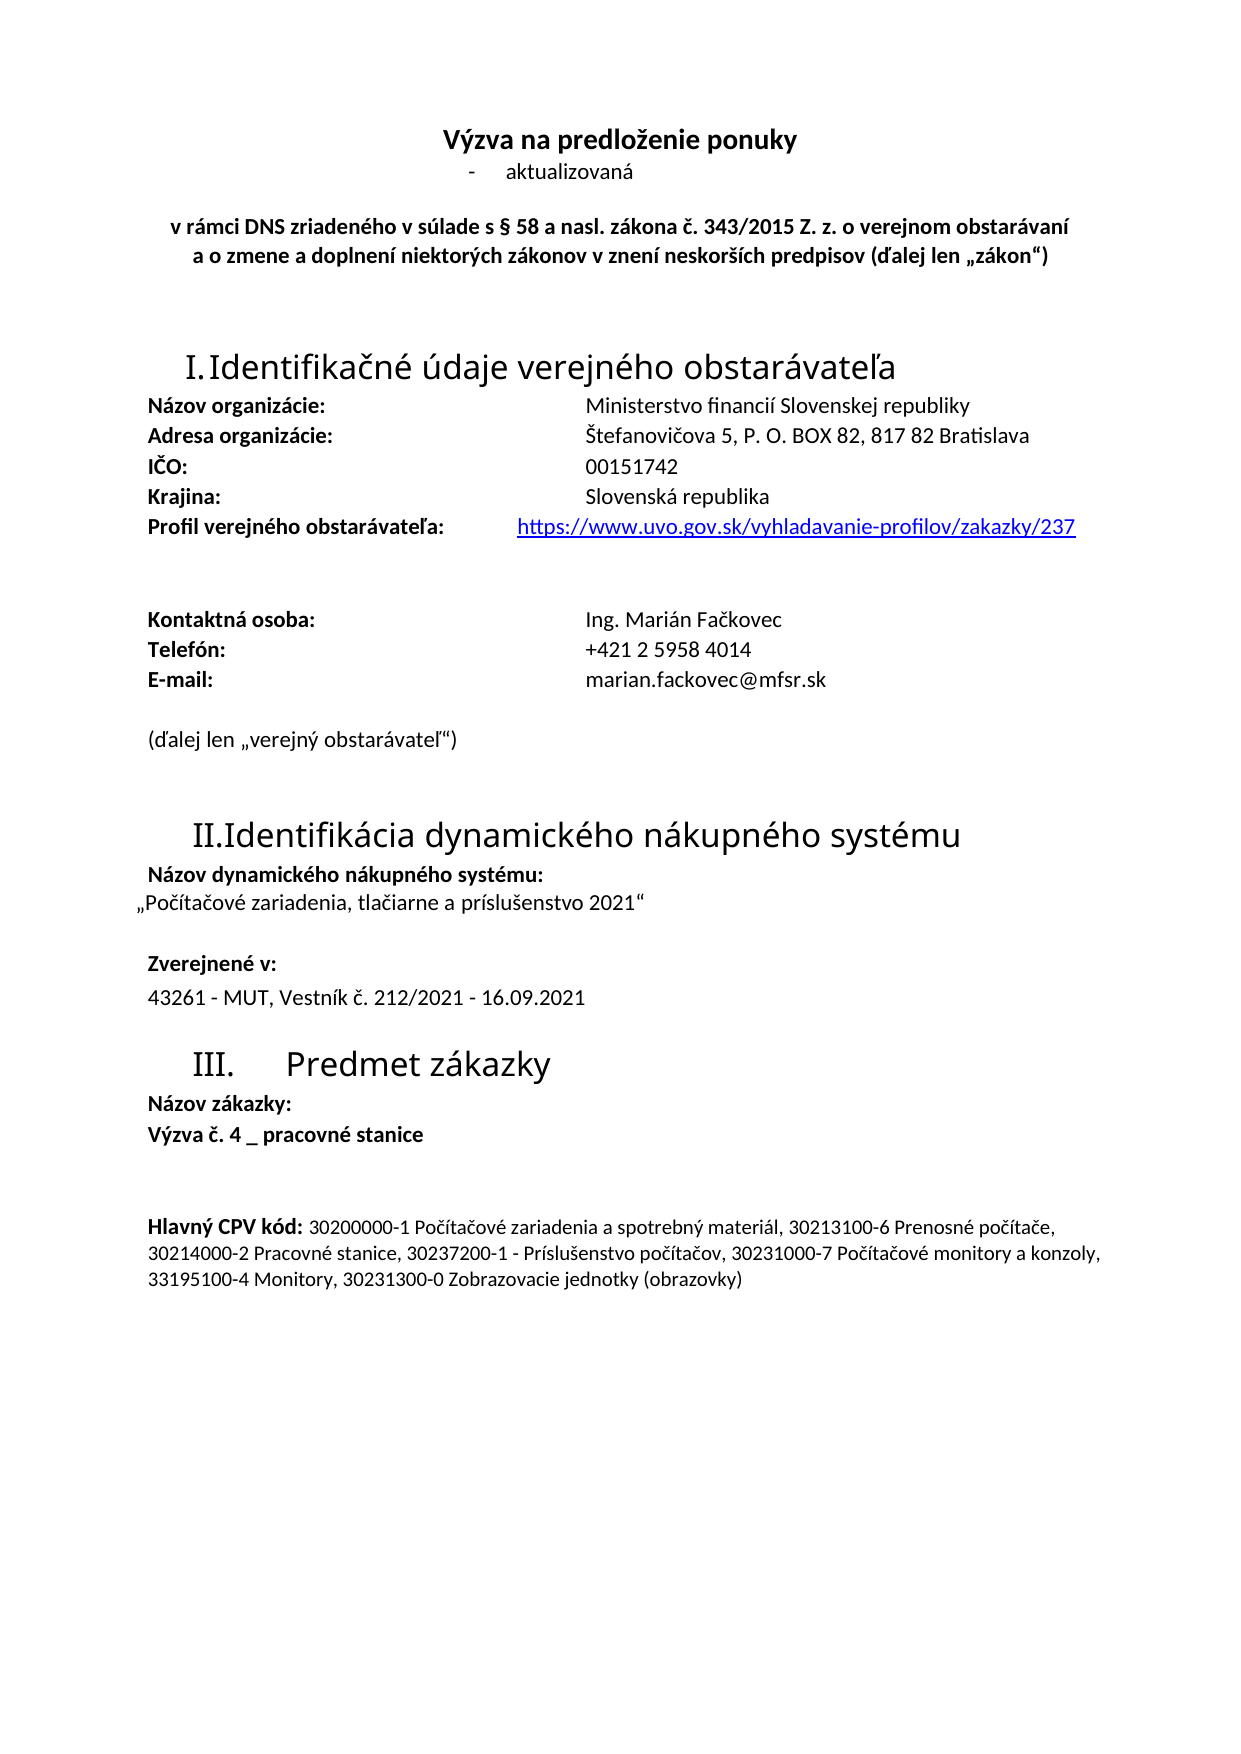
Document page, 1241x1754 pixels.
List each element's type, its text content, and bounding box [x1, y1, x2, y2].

text „Počítačové zariadenia, tlačiarne a príslušenstvo 2021“ [135, 888, 1105, 917]
list aktualizovaná [468, 157, 1105, 185]
subtitle Výzva č. 4 _ pracovné stanice [148, 1121, 1105, 1148]
subtitle Predmet zákazky [192, 1041, 1105, 1086]
text (ďalej len „verejný obstarávateľ“) [148, 726, 1105, 754]
subtitle Názov zákazky: [148, 1089, 1105, 1117]
text Telefón: +421 2 5958 4014 [148, 635, 1105, 663]
subtitle Zverejnené v: [148, 949, 1105, 977]
text IČO: 00151742 [148, 452, 1105, 480]
text Adresa organizácie: Štefanovičova 5, P. O. BOX 82, 817 82 Bratislava [148, 422, 1105, 450]
text E-mail: marian.fackovec@mfsr.sk [148, 665, 1105, 693]
text Názov organizácie: Ministerstvo financií Slovenskej republiky [148, 391, 1105, 419]
text v rámci DNS zriadeného v súlade s § 58 a nasl. zákona č. 343/2015 Z. z. o verejnom obstarávaní a o zmene a doplnení niektorých zákonov v znení neskorších predpisov (ďalej len „zákon“) [170, 212, 1071, 269]
text Hlavný CPV kód: 30200000-1 Počítačové zariadenia a spotrebný materiál, 30213100-6 Prenosné počítače, 30214000-2 Pracovné stanice, 30237200-1 - Príslušenstvo počítačov, 30231000-7 Počítačové monitory a konzoly, 33195100-4 Monitory, 30231300-0 Zobrazovacie jednotky (obrazovky) [148, 1212, 1105, 1291]
text 43261 - MUT, Vestník č. 212/2021 - 16.09.2021 [148, 983, 1105, 1011]
subtitle Identifikačné údaje verejného obstarávateľa [185, 344, 1105, 389]
subtitle Názov dynamického nákupného systému: [148, 860, 1105, 888]
text Profil verejného obstarávateľa: https://www.uvo.gov.sk/vyhladavanie-profilov/zakazky/237 [148, 512, 1105, 540]
text Kontaktná osoba: Ing. Marián Fačkovec [148, 605, 1105, 633]
subtitle Identifikácia dynamického nákupného systému [192, 811, 1105, 857]
text Krajina: Slovenská republika [148, 482, 1105, 510]
subtitle Výzva na predloženie ponuky [443, 121, 1105, 157]
